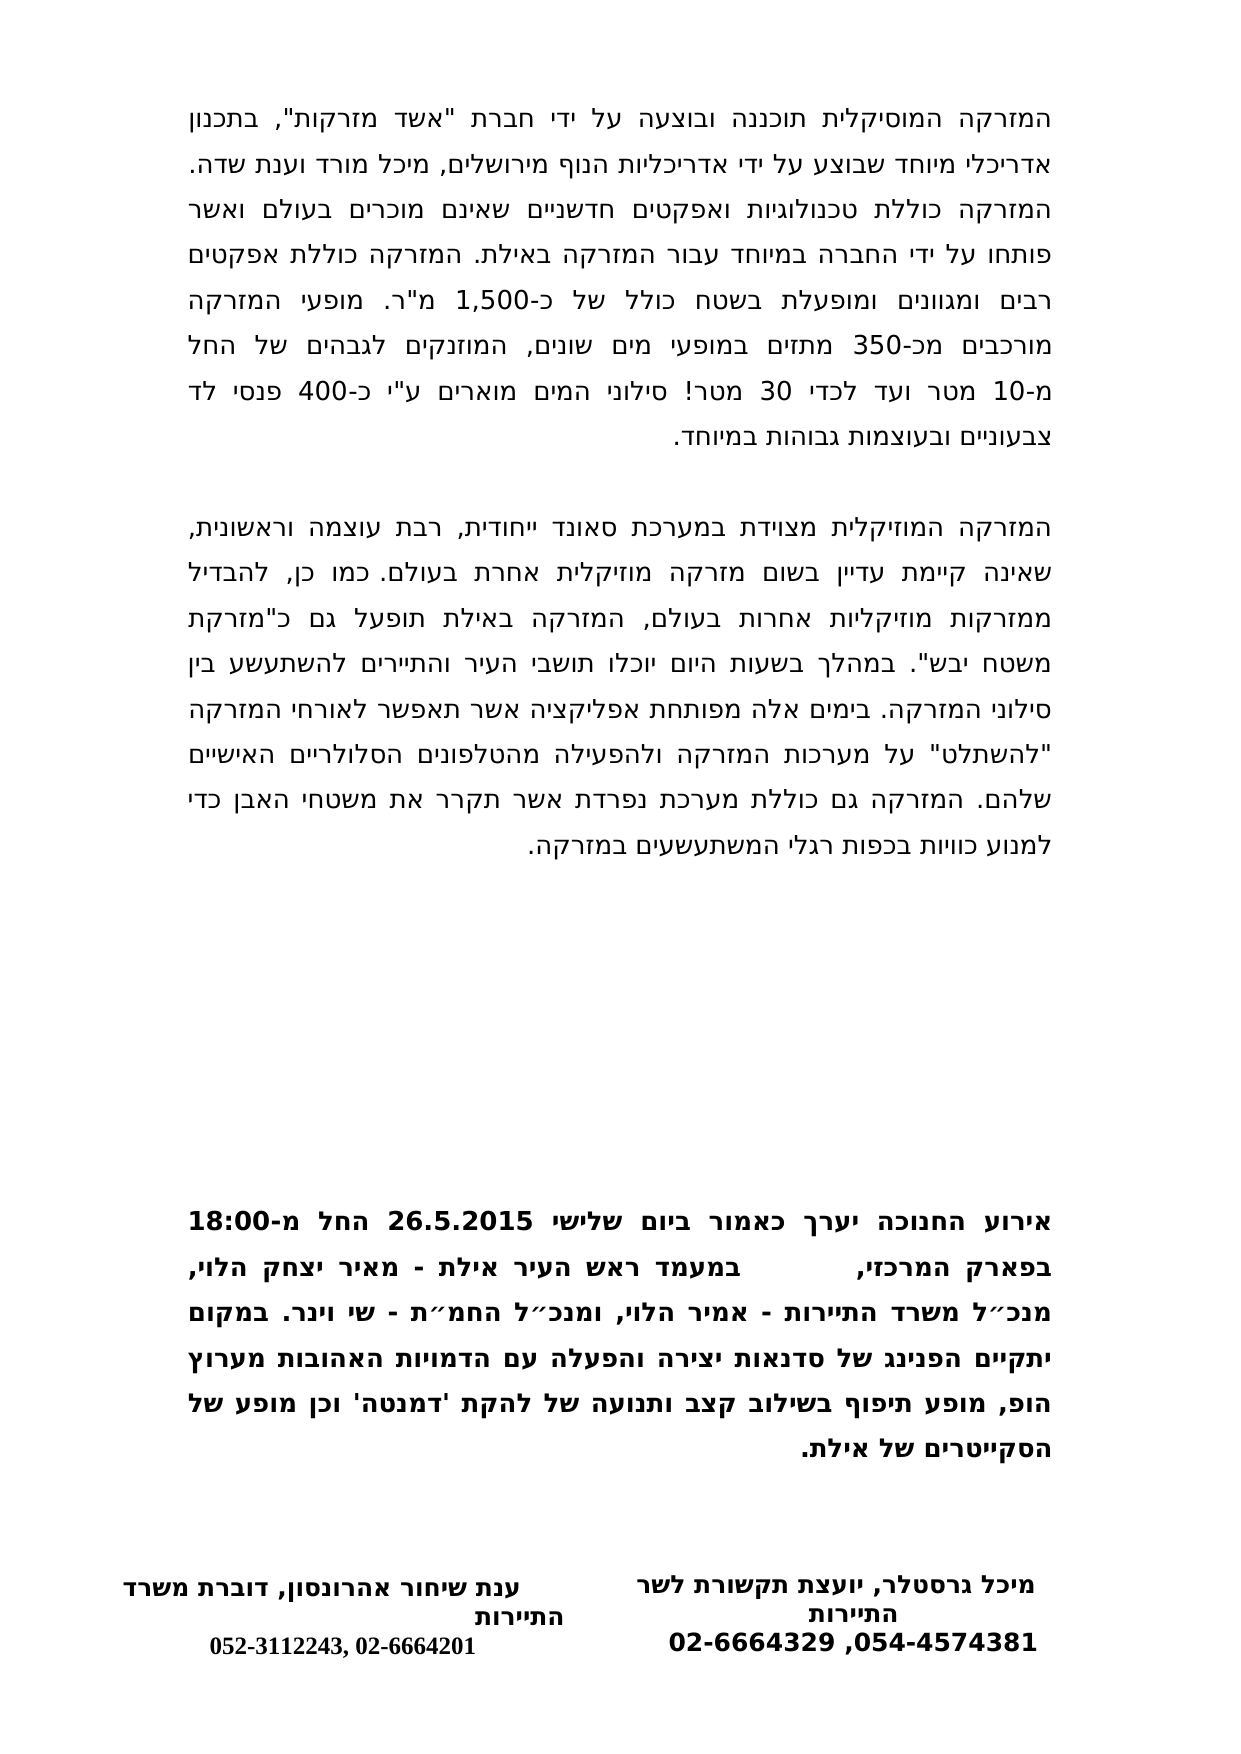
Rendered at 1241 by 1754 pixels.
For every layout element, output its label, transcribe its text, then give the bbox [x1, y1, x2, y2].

text אירוע החנוכה יערך כאמור ביום שלישי 26.5.2015 החל מ-18:00 בפארק המרכזי, במעמד ראש העיר אילת - מאיר יצחק הלוי, מנכ״ל משרד התיירות - אמיר הלוי, ומנכ״ל החמ״ת - שי וינר. במקום יתקיים הפנינג של סדנאות יצירה והפעלה עם הדמויות האהובות מערוץ הופ, מופע תיפוף בשילוב קצב ותנועה של להקת 'דמנטה' וכן מופע של הסקייטרים של אילת. [187, 1207, 1053, 1464]
text המזרקה המוזיקלית מצוידת במערכת סאונד ייחודית, רבת עוצמה וראשונית, שאינה קיימת עדיין בשום מזרקה מוזיקלית אחרת בעולם. כמו כן, להבדיל ממזרקות מוזיקליות אחרות בעולם, המזרקה באילת תופעל גם כ"מזרקת משטח יבש". במהלך בשעות היום יוכלו תושבי העיר והתיירים להשתעשע בין סילוני המזרקה. בימים אלה מפותחת אפליקציה אשר תאפשר לאורחי המזרקה "להשתלט" על מערכות המזרקה ולהפעילה מהטלפונים הסלולריים האישיים שלהם. המזרקה גם כוללת מערכת נפרדת אשר תקרר את משטחי האבן כדי למנוע כוויות בכפות רגלי המשתעשעים במזרקה. [187, 512, 1053, 860]
text המזרקה המוסיקלית תוכננה ובוצעה על ידי חברת "אשד מזרקות", בתכנון אדריכלי מיוחד שבוצע על ידי אדריכליות הנוף מירושלים, מיכל מורד וענת שדה. המזרקה כוללת טכנולוגיות ואפקטים חדשניים שאינם מוכרים בעולם ואשר פותחו על ידי החברה במיוחד עבור המזרקה באילת. המזרקה כוללת אפקטים רבים ומגוונים ומופעלת בשטח כולל של כ-1,500 מ"ר. מופעי המזרקה מורכבים מכ-350 מתזים במופעי מים שונים, המוזנקים לגבהים של החל מ-10 מטר ועד לכדי 30 מטר! סילוני המים מוארים ע"י כ-400 פנסי לד צבעוניים ובעוצמות גבוהות במיוחד. [187, 103, 1053, 452]
